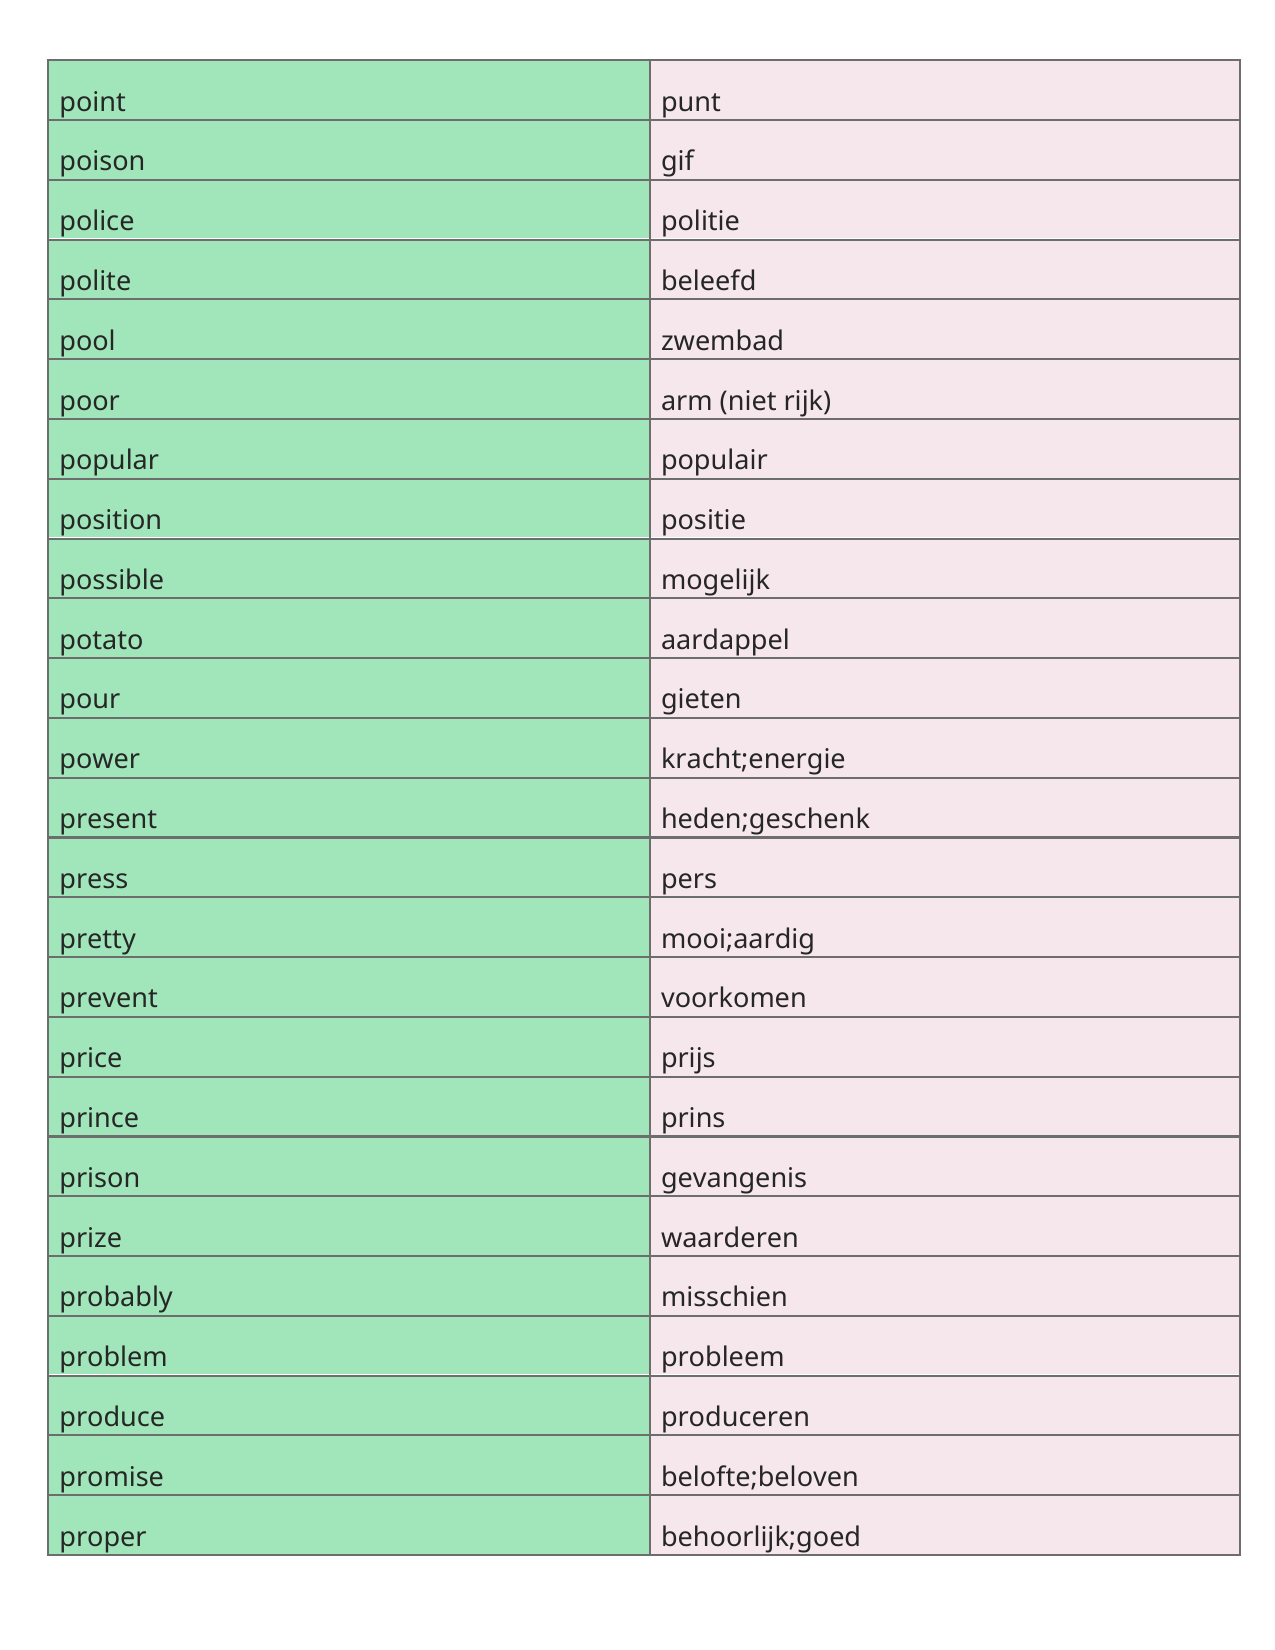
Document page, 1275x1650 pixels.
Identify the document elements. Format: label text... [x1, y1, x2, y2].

table_cell beleefd [651, 241, 1239, 298]
table_cell arm (niet rijk) [651, 360, 1239, 418]
table_cell press [49, 839, 649, 896]
table_cell zwembad [651, 300, 1239, 358]
table_cell possible [49, 540, 649, 597]
table_cell belofte;beloven [651, 1436, 1239, 1494]
table_cell popular [49, 420, 649, 478]
table_cell potato [49, 599, 649, 657]
table_cell gevangenis [651, 1138, 1239, 1195]
table_cell point [49, 61, 649, 119]
table_cell punt [651, 61, 1239, 119]
table_cell probleem [651, 1317, 1239, 1374]
table_cell misschien [651, 1257, 1239, 1315]
table_cell probably [49, 1257, 649, 1315]
table_cell voorkomen [651, 958, 1239, 1016]
table_cell prijs [651, 1018, 1239, 1076]
table_cell waarderen [651, 1197, 1239, 1255]
table_cell gif [651, 121, 1239, 179]
table_cell prins [651, 1078, 1239, 1135]
table_cell pool [49, 300, 649, 358]
table_cell prince [49, 1078, 649, 1135]
table_cell police [49, 181, 649, 238]
table_cell pers [651, 839, 1239, 896]
table_cell populair [651, 420, 1239, 478]
table_cell problem [49, 1317, 649, 1374]
table_cell pretty [49, 898, 649, 956]
table_cell mogelijk [651, 540, 1239, 597]
table_cell polite [49, 241, 649, 298]
table_cell prison [49, 1138, 649, 1195]
table_cell gieten [651, 659, 1239, 717]
table_cell behoorlijk;goed [651, 1496, 1239, 1554]
table_cell promise [49, 1436, 649, 1494]
table_cell position [49, 480, 649, 537]
table_cell kracht;energie [651, 719, 1239, 777]
table_cell proper [49, 1496, 649, 1554]
table_cell aardappel [651, 599, 1239, 657]
table_cell present [49, 779, 649, 836]
table_cell heden;geschenk [651, 779, 1239, 836]
table_cell poison [49, 121, 649, 179]
table_cell positie [651, 480, 1239, 537]
table_cell produceren [651, 1377, 1239, 1434]
table_cell mooi;aardig [651, 898, 1239, 956]
table_cell price [49, 1018, 649, 1076]
table_cell politie [651, 181, 1239, 238]
table_cell power [49, 719, 649, 777]
table_cell pour [49, 659, 649, 717]
table_cell produce [49, 1377, 649, 1434]
table_cell prize [49, 1197, 649, 1255]
table_cell prevent [49, 958, 649, 1016]
table_cell poor [49, 360, 649, 418]
